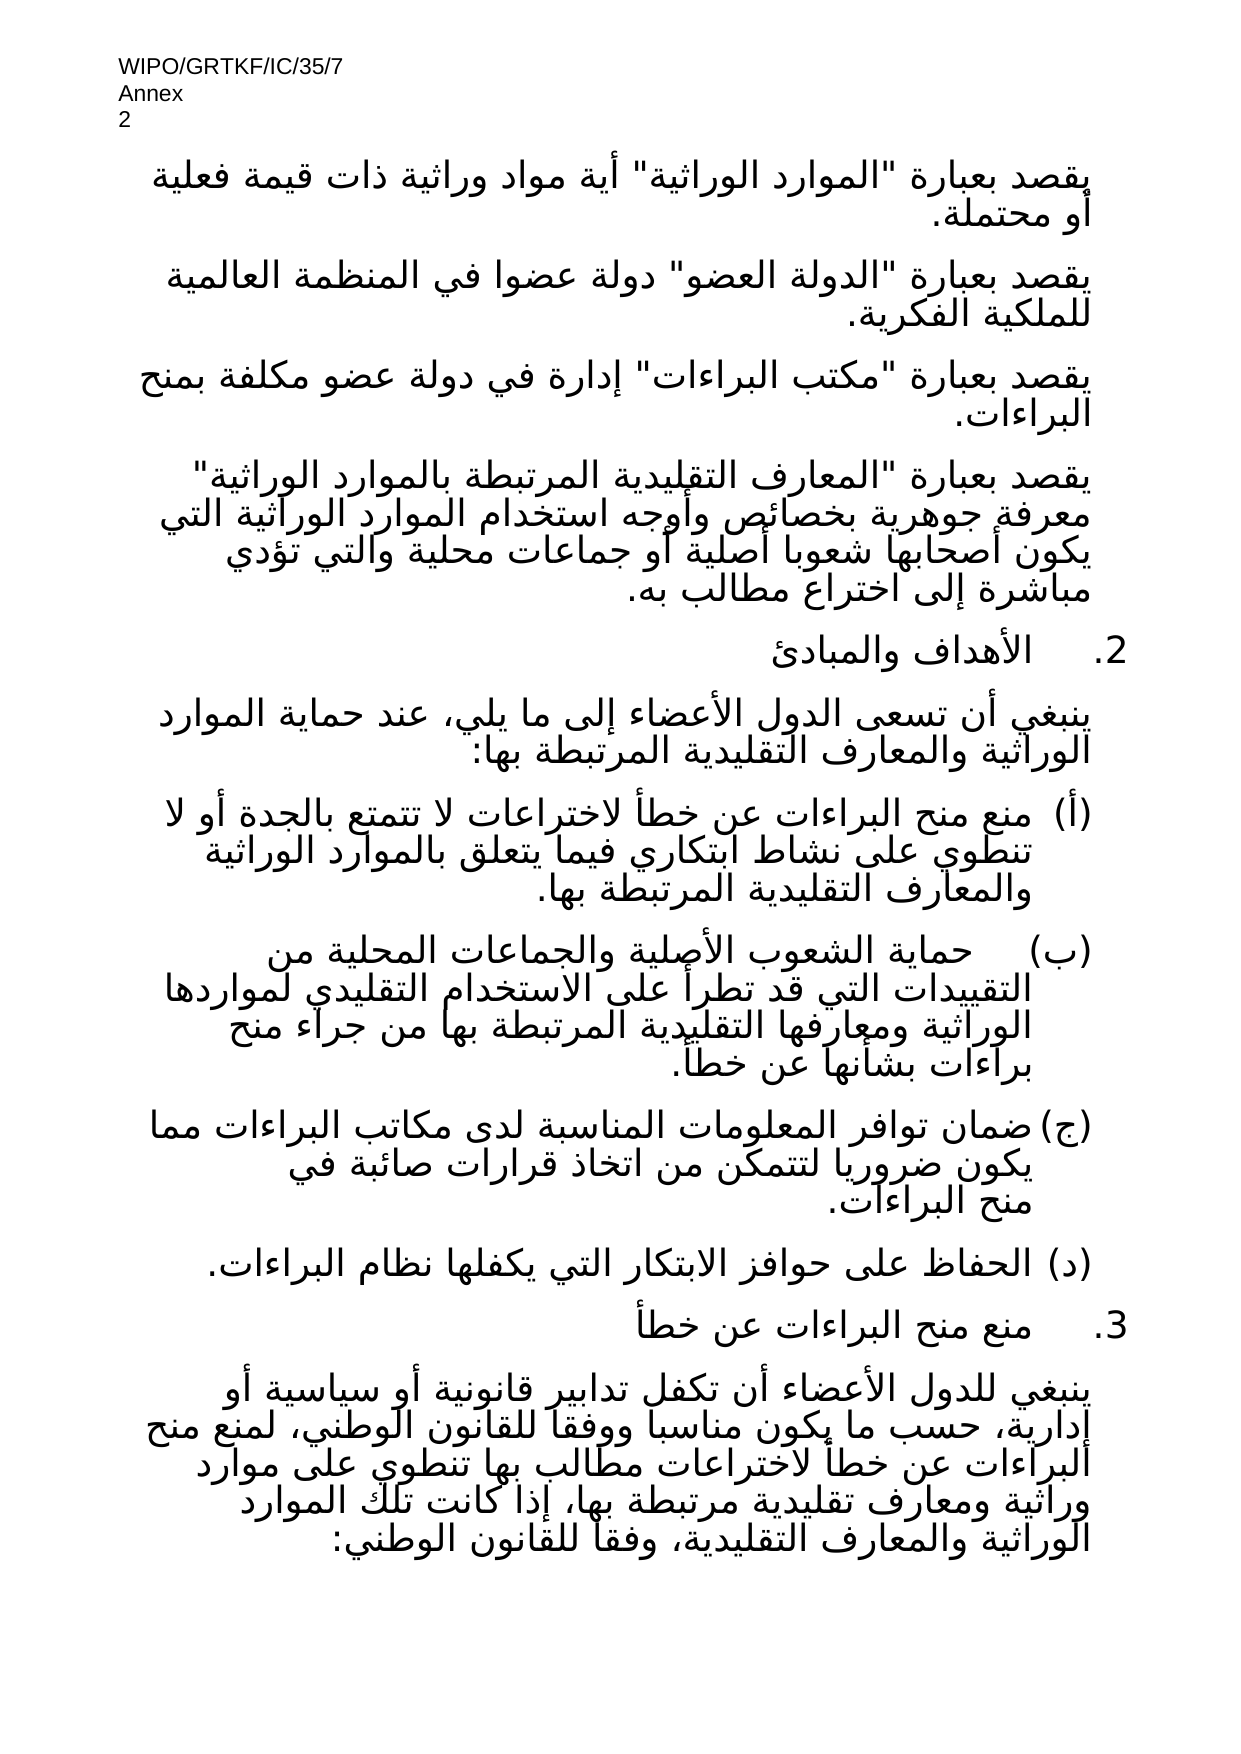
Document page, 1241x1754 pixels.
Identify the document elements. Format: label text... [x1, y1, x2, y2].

text منع منح البراءات عن خطأ [118, 1308, 1092, 1346]
text يقصد بعبارة "المعارف التقليدية المرتبطة بالموارد الوراثية" معرفة جوهرية بخصائص وأوجه استخدام الموارد الوراثية التي يكون أصحابها شعوبا أصلية أو جماعات محلية والتي تؤدي مباشرة إلى اختراع مطالب به. [118, 458, 1092, 608]
text (أ) منع منح البراءات عن خطأ لاختراعات لا تتمتع بالجدة أو لا تنطوي على نشاط ابتكاري فيما يتعلق بالموارد الوراثية والمعارف التقليدية المرتبطة بها. [118, 796, 1092, 908]
text الأهداف والمبادئ [118, 633, 1092, 671]
text (ج) ضمان توافر المعلومات المناسبة لدى مكاتب البراءات مما يكون ضروريا لتتمكن من اتخاذ قرارات صائبة في منح البراءات. [118, 1108, 1092, 1221]
text (د) الحفاظ على حوافز الابتكار التي يكفلها نظام البراءات. [118, 1246, 1092, 1283]
text يقصد بعبارة "الموارد الوراثية" أية مواد وراثية ذات قيمة فعلية أو محتملة. [118, 158, 1092, 233]
text يقصد بعبارة "مكتب البراءات" إدارة في دولة عضو مكلفة بمنح البراءات. [118, 358, 1092, 433]
text (ب) حماية الشعوب الأصلية والجماعات المحلية من التقييدات التي قد تطرأ على الاستخدام التقليدي لمواردها الوراثية ومعارفها التقليدية المرتبطة بها من جراء منح براءات بشأنها عن خطأ. [118, 933, 1092, 1083]
text يقصد بعبارة "الدولة العضو" دولة عضوا في المنظمة العالمية للملكية الفكرية. [118, 258, 1092, 333]
text ينبغي للدول الأعضاء أن تكفل تدابير قانونية أو سياسية أو إدارية، حسب ما يكون مناسبا ووفقا للقانون الوطني، لمنع منح البراءات عن خطأ لاختراعات مطالب بها تنطوي على موارد وراثية ومعارف تقليدية مرتبطة بها، إذا كانت تلك الموارد الوراثية والمعارف التقليدية، وفقا للقانون الوطني: [118, 1371, 1092, 1558]
text ينبغي أن تسعى الدول الأعضاء إلى ما يلي، عند حماية الموارد الوراثية والمعارف التقليدية المرتبطة بها: [118, 696, 1092, 771]
